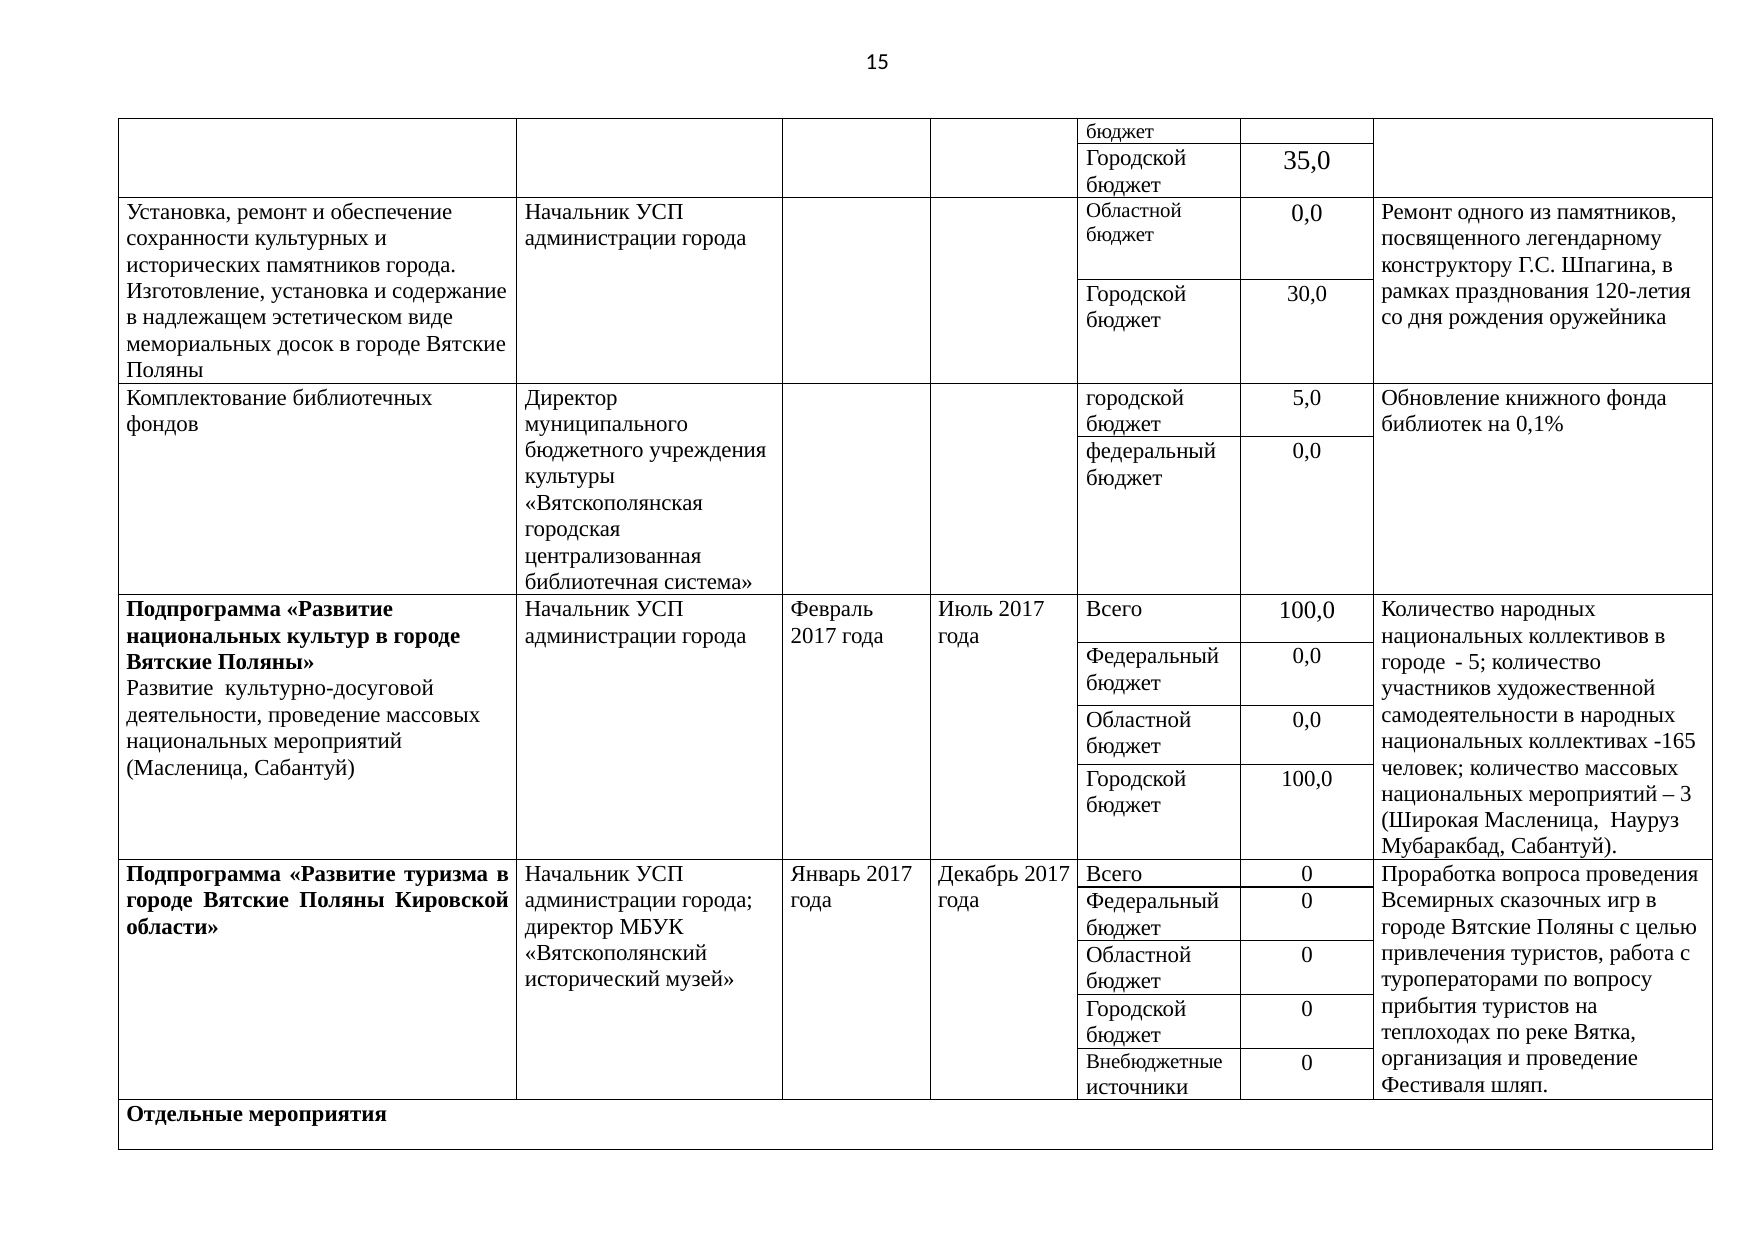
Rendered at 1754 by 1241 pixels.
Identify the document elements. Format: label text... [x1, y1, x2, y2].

table_cell Декабрь 2017 года [931, 860, 1077, 1099]
table_cell Ремонт одного из памятников, посвященного легендарному конструктору Г.С. Шпагина, в рамках празднования 120-летия со дня рождения оружейника [1374, 198, 1712, 382]
table_cell Областной бюджет [1078, 941, 1240, 994]
table_cell Всего [1078, 860, 1240, 886]
table_cell Городской бюджет [1078, 280, 1240, 382]
table_cell Начальник УСП администрации города [517, 198, 782, 382]
table_cell Городской бюджет [1078, 144, 1240, 197]
table_cell 35,0 [1241, 144, 1373, 197]
table_cell 5,0 [1241, 384, 1373, 436]
table_cell Проработка вопроса проведения Всемирных сказочных игр в городе Вятские Поляны с целью привлечения туристов, работа с туроператорами по вопросу прибытия туристов на теплоходах по реке Вятка, организация и проведение Фестиваля шляп. [1374, 860, 1712, 1099]
table_cell Установка, ремонт и обеспечение сохранности культурных и исторических памятников города. Изготовление, установка и содержание в надлежащем эстетическом виде мемориальных досок в городе Вятские Поляны [119, 198, 516, 382]
table_cell Количество народных национальных коллективов в городе - 5; количество участников художественной самодеятельности в народных национальных коллективах -165 человек; количество массовых национальных мероприятий – 3 (Широкая Масленица, Науруз Мубаракбад, Сабантуй). [1374, 595, 1712, 859]
table_cell [931, 198, 1077, 382]
table_cell Областной бюджет [1078, 119, 1240, 143]
table_cell [931, 384, 1077, 594]
table_cell [783, 384, 930, 594]
table_cell 0 [1241, 119, 1373, 143]
table_cell 0,0 [1241, 706, 1373, 764]
table_cell 0 [1241, 995, 1373, 1048]
table_cell Обновление книжного фонда библиотек на 0,1% [1374, 384, 1712, 594]
table_cell 0 [1241, 860, 1373, 886]
table_cell Областной бюджет [1078, 706, 1240, 764]
table_cell 0 [1241, 941, 1373, 994]
table_cell Подпрограмма «Развитие туризма в городе Вятские Поляны Кировской области» [119, 860, 516, 1099]
table_cell Комплектование библиотечных фондов [119, 384, 516, 594]
table_cell Внебюджетные источники [1078, 1049, 1240, 1099]
table_cell Июль 2017 года [931, 595, 1077, 859]
table_cell [783, 198, 930, 382]
table_cell Февраль 2017 года [783, 595, 930, 859]
table_cell городской бюджет [1078, 384, 1240, 436]
table_cell 0,0 [1241, 437, 1373, 594]
table_cell Отдельные мероприятия [119, 1100, 1712, 1149]
table_cell Всего [1078, 595, 1240, 642]
table_cell 0,0 [1241, 198, 1373, 279]
table_cell 30,0 [1241, 280, 1373, 382]
table_cell Январь 2017 года [783, 860, 930, 1099]
table_cell Подпрограмма «Развитие национальных культур в городе Вятские Поляны» Развитие культурно-досуговой деятельности, проведение массовых национальных мероприятий (Масленица, Сабантуй) [119, 595, 516, 859]
table_cell 0 [1241, 888, 1373, 940]
table_cell федеральный бюджет [1078, 437, 1240, 594]
table_cell Федеральный бюджет [1078, 888, 1240, 940]
table_cell Городской бюджет [1078, 765, 1240, 859]
table_cell Городской бюджет [1078, 995, 1240, 1048]
table_cell 0 [1241, 1049, 1373, 1099]
table_cell Областной бюджет [1078, 198, 1240, 279]
table_cell 0,0 [1241, 643, 1373, 704]
table_cell 100,0 [1241, 765, 1373, 859]
table_cell Начальник УСП администрации города [517, 595, 782, 859]
table_cell Федеральный бюджет [1078, 643, 1240, 704]
table_cell 100,0 [1241, 595, 1373, 642]
table_cell Директор муниципального бюджетного учреждения культуры «Вятскополянская городская централизованная библиотечная система» [517, 384, 782, 594]
table_cell Начальник УСП администрации города; директор МБУК «Вятскополянский исторический музей» [517, 860, 782, 1099]
